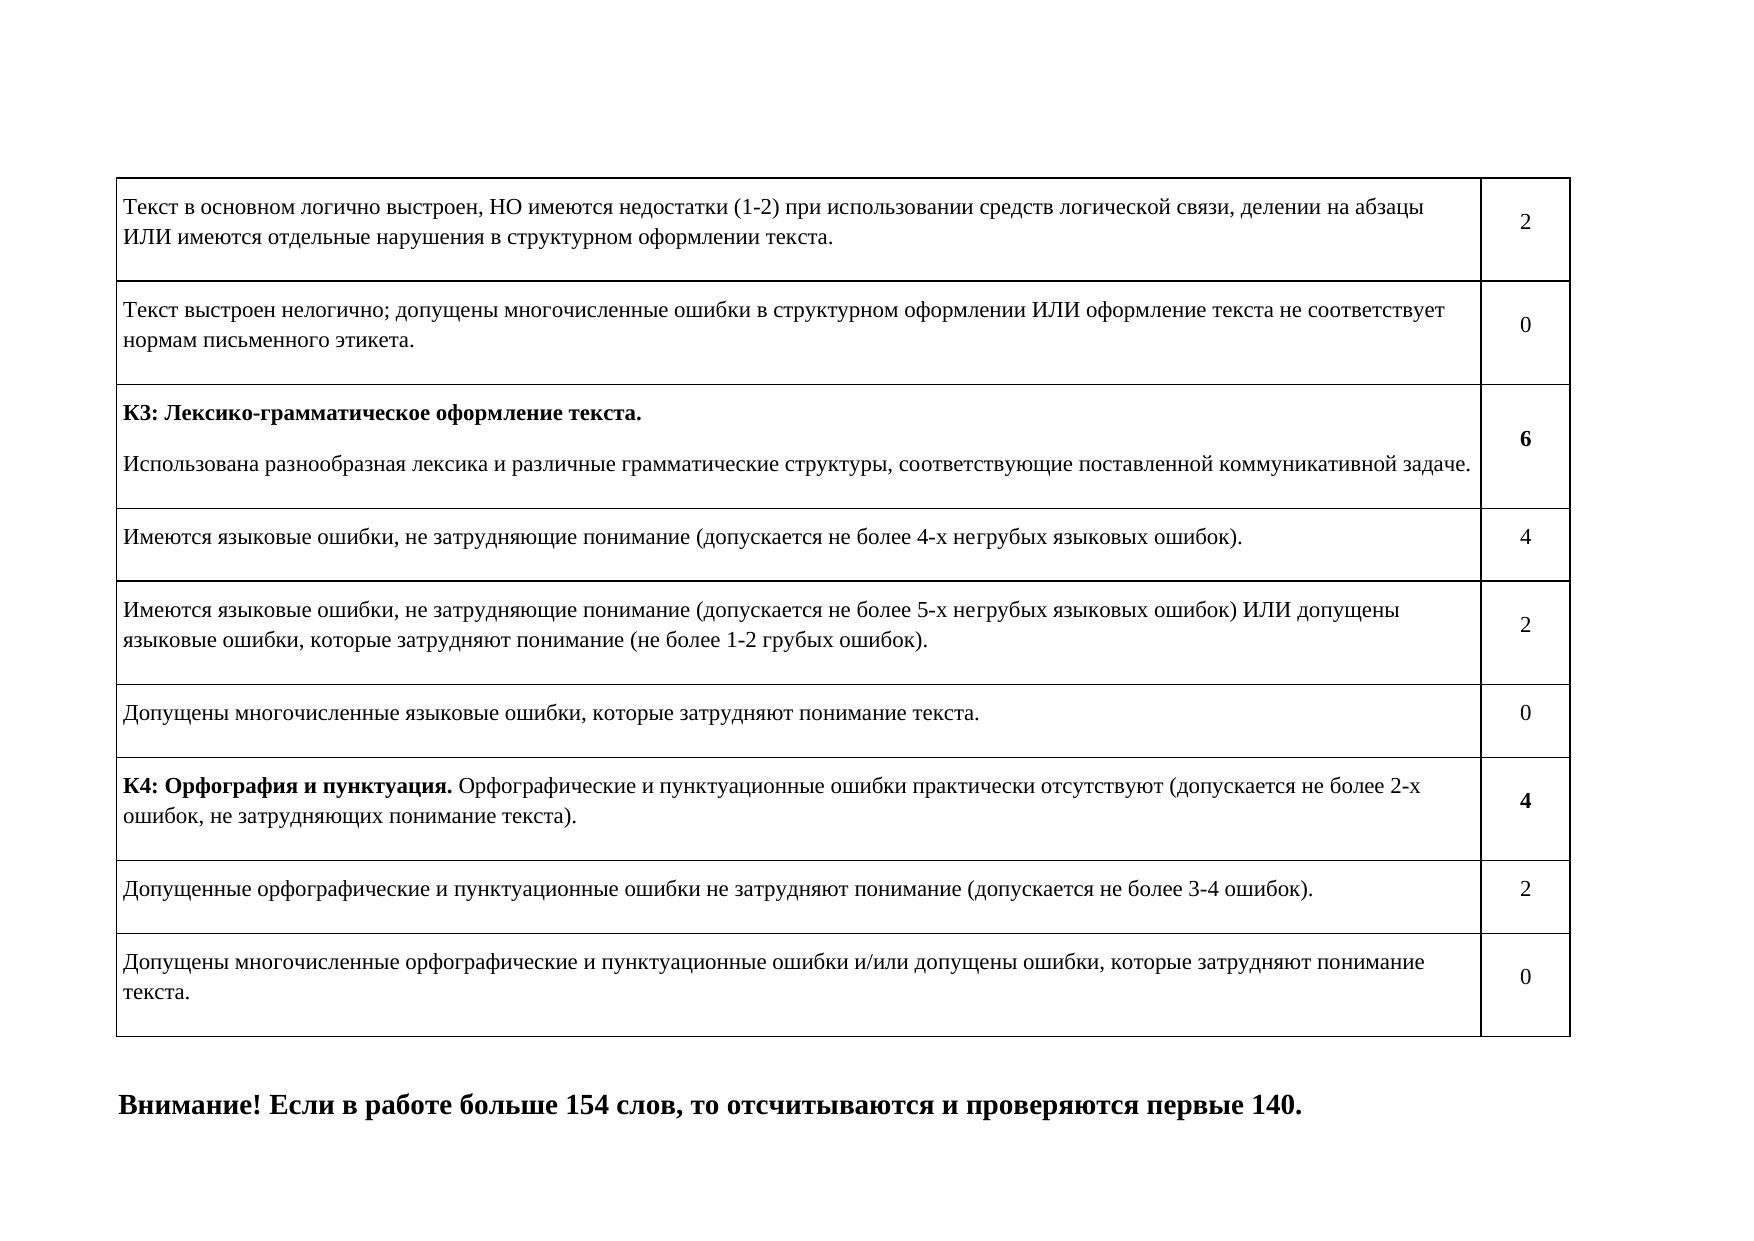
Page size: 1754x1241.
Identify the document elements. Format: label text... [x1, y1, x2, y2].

table_cell 2 [1482, 861, 1569, 932]
table_cell Допущены многочисленные орфографические и пунктуационные ошибки и/или допущены ошибки, которые затрудняют понимание текста. [117, 934, 1480, 1036]
table_cell Допущенные орфографические и пунктуационные ошибки не затрудняют понимание (допускается не более 3-4 ошибок). [117, 861, 1480, 932]
table_cell 2 [1482, 582, 1569, 683]
table_cell Имеются языковые ошибки, не затрудняющие понимание (допускается не более 5-х негрубых языковых ошибок) ИЛИ допущены языковые ошибки, которые затрудняют понимание (не более 1-2 грубых ошибок). [117, 582, 1480, 683]
table_cell К4: Орфография и пунктуация. Орфографические и пунктуационные ошибки практически отсутствуют (допускается не более 2-х ошибок, не затрудняющих понимание текста). [117, 758, 1480, 859]
table_cell 4 [1482, 509, 1569, 580]
table_cell Допущены многочисленные языковые ошибки, которые затрудняют понимание текста. [117, 685, 1480, 756]
table_cell 0 [1482, 934, 1569, 1036]
table_cell Текст в основном логично выстроен, НО имеются недостатки (1-2) при использовании средств логической связи, делении на абзацы ИЛИ имеются отдельные нарушения в структурном оформлении текста. [117, 179, 1480, 280]
table_cell К3: Лексико-грамматическое оформление текста. Использована разнообразная лексика и различные грамматические структуры, соответствующие поставленной коммуникативной задаче. [117, 385, 1480, 507]
table_cell 4 [1482, 758, 1569, 859]
table_cell 0 [1482, 282, 1569, 383]
table_cell Текст выстроен нелогично; допущены многочисленные ошибки в структурном оформлении ИЛИ оформление текста не соответствует нормам письменного этикета. [117, 282, 1480, 383]
table_cell Имеются языковые ошибки, не затрудняющие понимание (допускается не более 4-х негрубых языковых ошибок). [117, 509, 1480, 580]
table_cell 6 [1482, 385, 1569, 507]
table_cell 2 [1482, 179, 1569, 280]
text Внимание! Если в работе больше 154 слов, то отсчитываются и проверяются первые 140. [118, 1087, 1698, 1121]
table_cell 0 [1482, 685, 1569, 756]
